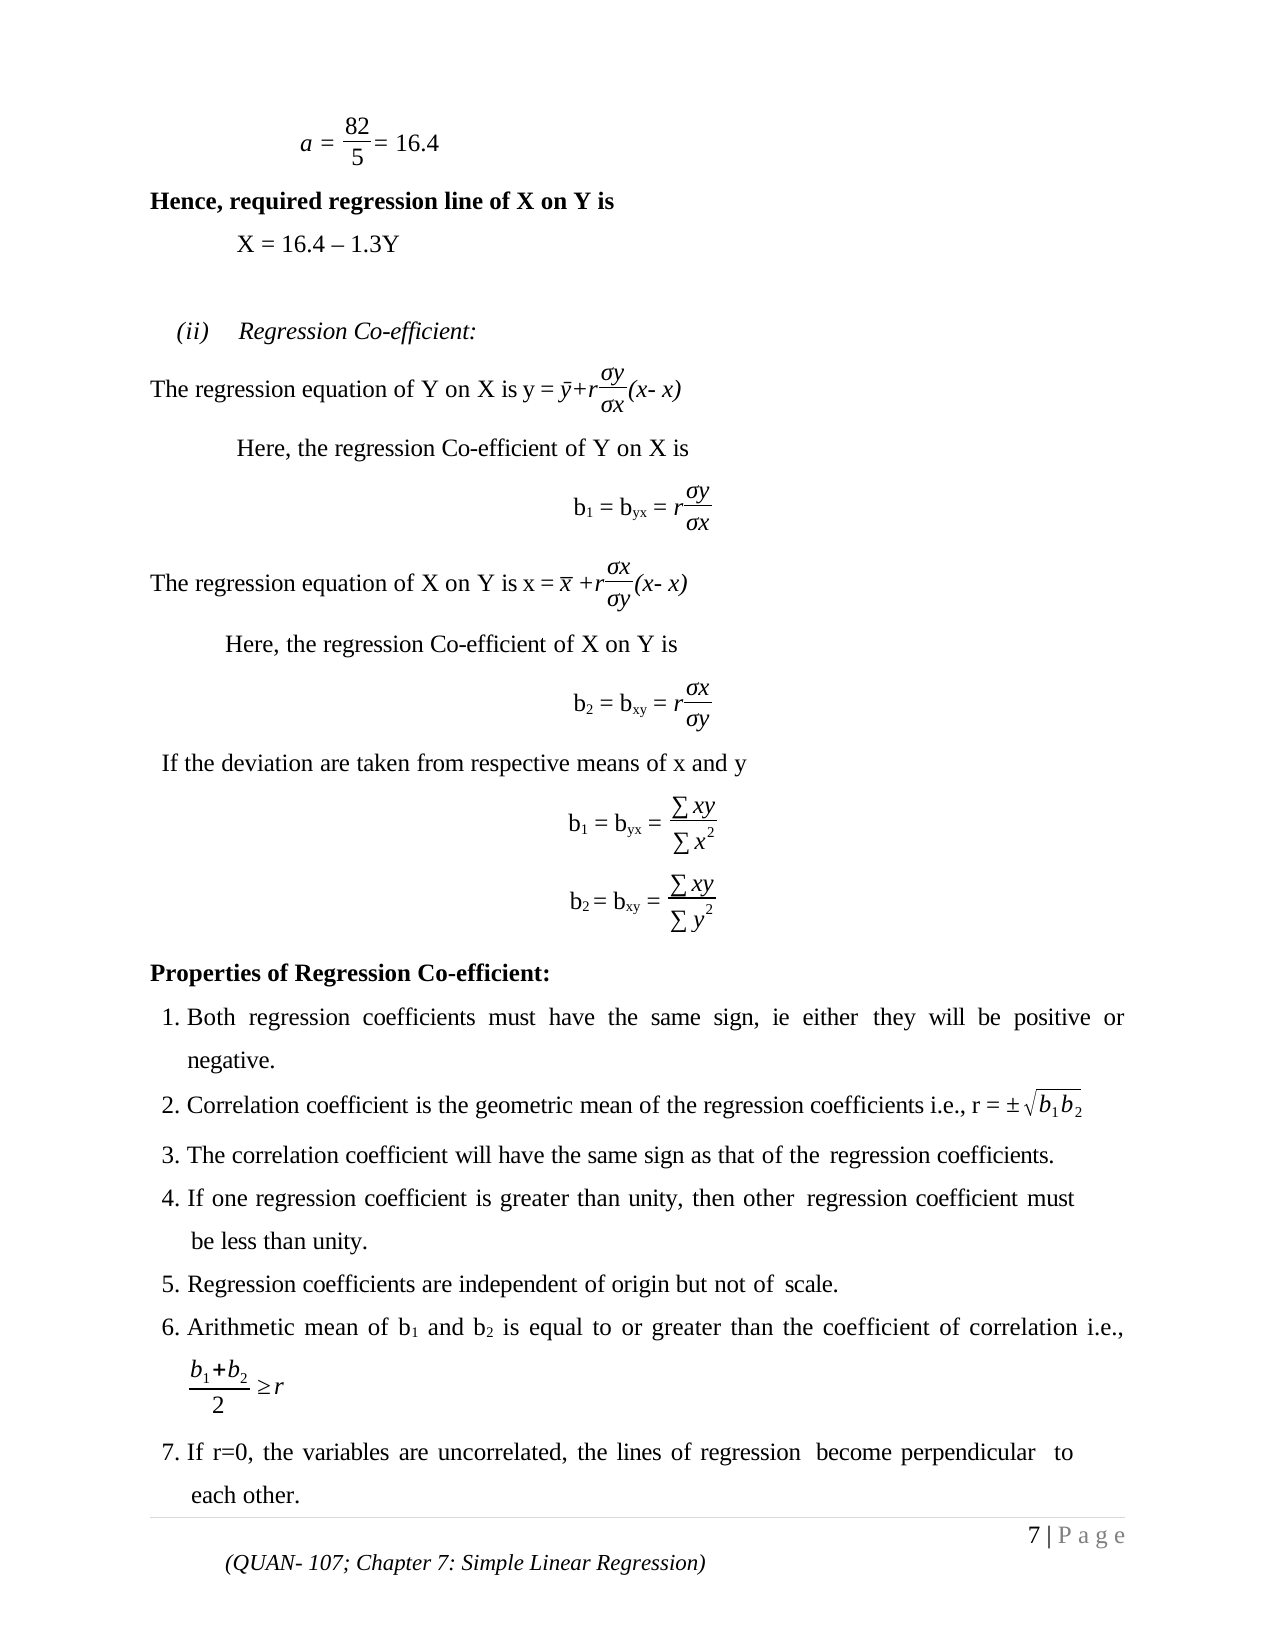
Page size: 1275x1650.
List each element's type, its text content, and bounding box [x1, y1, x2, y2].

list The correlation coefficient will have the same sign as that of the regression coefficients. [161, 1140, 1114, 1168]
list If one regression coefficient is greater than unity, then other regression coefficient must be less than unity. [161, 1183, 1076, 1255]
subtitle Properties of Regression Co-efficient: [150, 958, 1125, 987]
text The regression equation of Y on X is y = ȳ+r(x- x) [150, 359, 1125, 418]
list If r=0, the variables are uncorrelated, the lines of regression become perpendicular to each other. [161, 1437, 1074, 1508]
text X = 16.4 – 1.3Y [161, 229, 1125, 258]
text The regression equation of X on Y is x = x̅ +r(x- x) [150, 553, 1125, 612]
text b1 = byx = r [161, 477, 1125, 536]
text a = = 16.4 [150, 112, 1125, 171]
text Hence, required regression line of X on Y is [150, 186, 1125, 215]
text b2 = bxy = [161, 869, 1125, 932]
list Both regression coefficients must have the same sign, ie either they will be positive or negative. [161, 1002, 1125, 1073]
list Regression Co-efficient: [176, 316, 1125, 344]
text Here, the regression Co-efficient of X on Y is [150, 629, 1125, 658]
text b2 = bxy = r [161, 673, 1125, 732]
list Regression coefficients are independent of origin but not of scale. [161, 1269, 1071, 1298]
text b1 = byx = [161, 792, 1125, 854]
list Correlation coefficient is the geometric mean of the regression coefficients i.e., r = [161, 1088, 1125, 1122]
text Here, the regression Co-efficient of Y on X is [161, 433, 1125, 462]
text If the deviation are taken from respective means of x and y [161, 748, 1125, 776]
list Arithmetic mean of b1 and b2 is equal to or greater than the coefficient of correlation i.e., [161, 1312, 1125, 1418]
